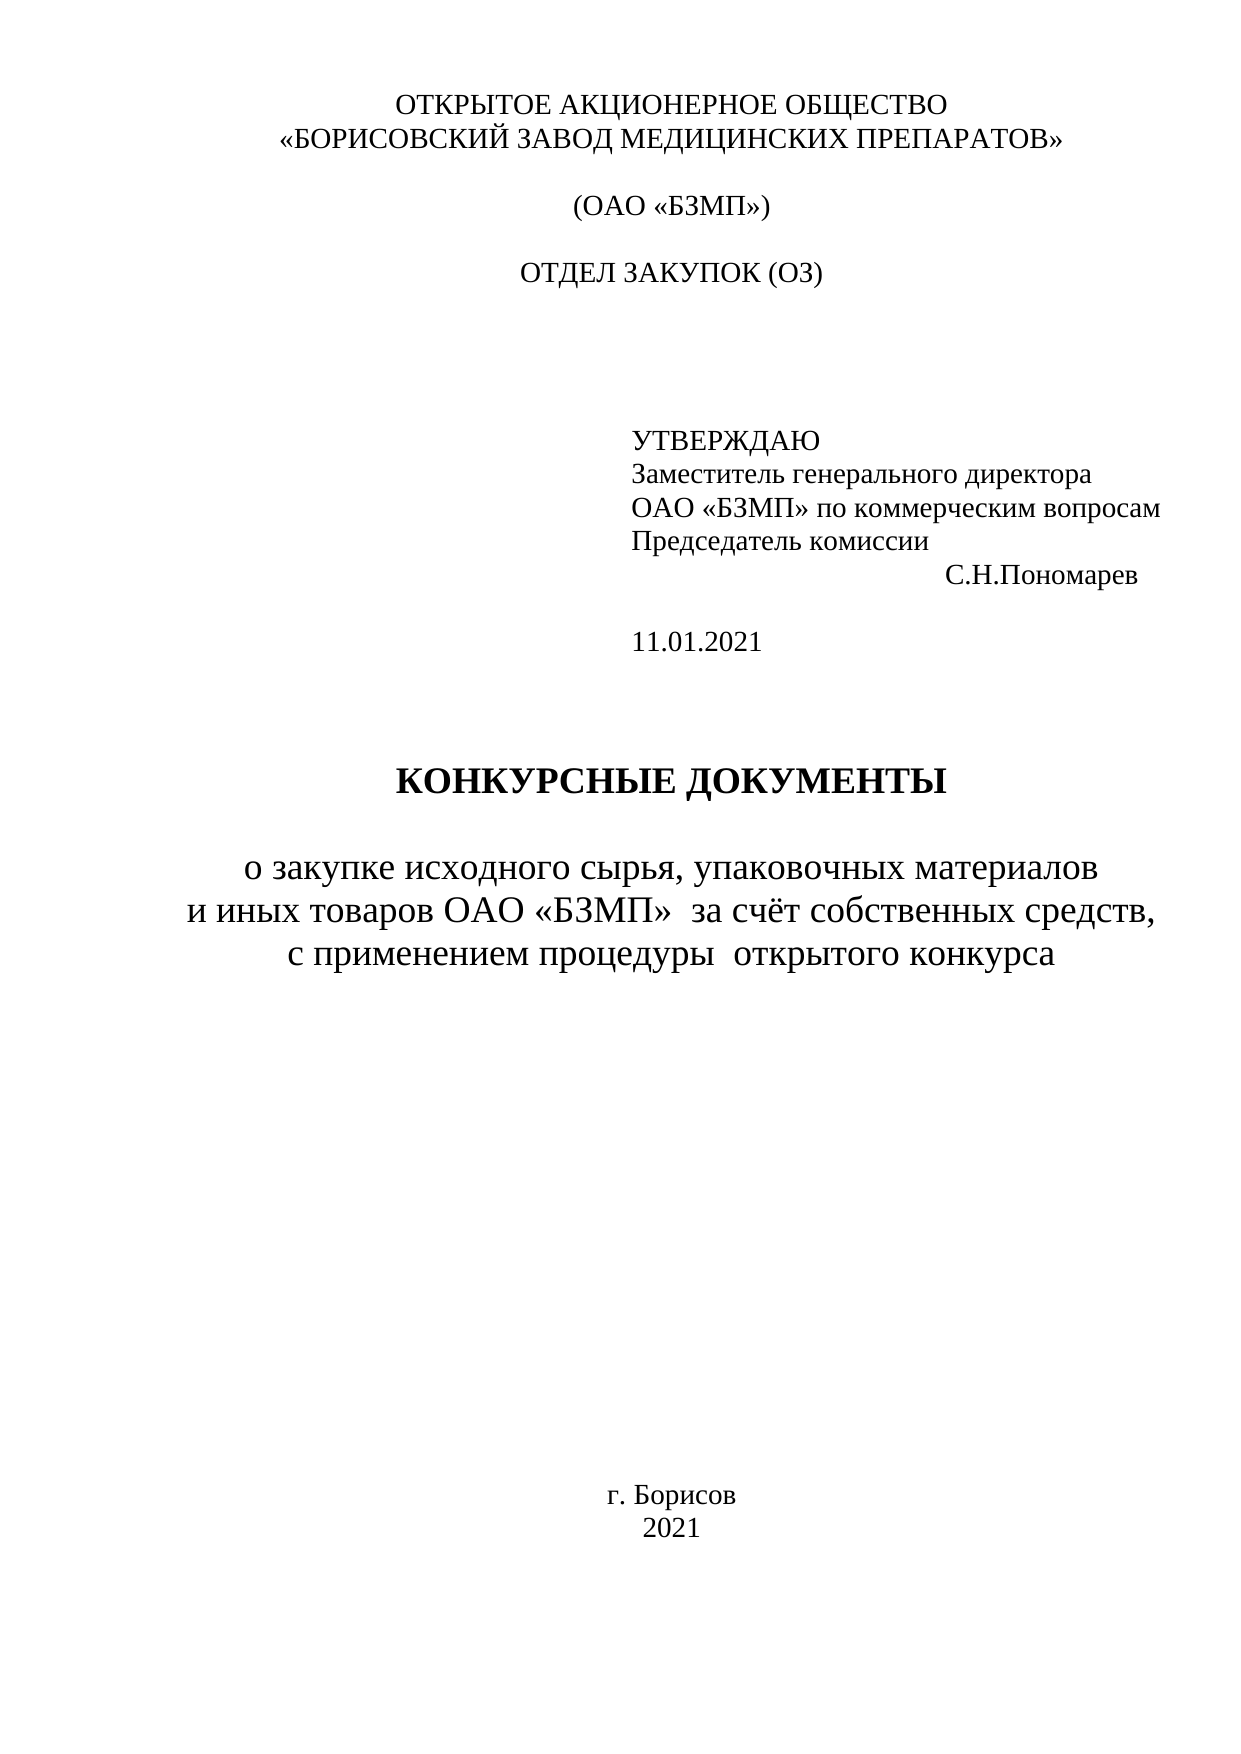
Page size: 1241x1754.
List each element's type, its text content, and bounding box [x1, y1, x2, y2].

text ОТКРЫТОЕ АКЦИОНЕРНОЕ ОБЩЕСТВО [150, 87, 1193, 121]
text 2021 [150, 1511, 1193, 1544]
text с применением процедуры открытого конкурса [150, 931, 1193, 974]
text Председатель комиссии [150, 523, 1193, 557]
text КОНКУРСНЫЕ ДОКУМЕНТЫ [150, 758, 1193, 801]
text ОТДЕЛ ЗАКУПОК (ОЗ) [150, 255, 1193, 289]
text г. Борисов [150, 1477, 1193, 1511]
text о закупке исходного сырья, упаковочных материалов [150, 844, 1193, 888]
text ОАО «БЗМП» по коммерческим вопросам [150, 490, 1193, 523]
text Заместитель генерального директора [150, 456, 1193, 490]
text УТВЕРЖДАЮ [150, 423, 1193, 456]
text «БОРИСОВСКИЙ ЗАВОД МЕДИЦИНСКИХ ПРЕПАРАТОВ» [150, 121, 1193, 154]
text 11.01.2021 [150, 624, 1193, 658]
text С.Н.Пономарев [150, 557, 1193, 591]
text и иных товаров ОАО «БЗМП» за счёт собственных средств, [150, 888, 1193, 931]
text (ОАО «БЗМП») [150, 188, 1193, 222]
